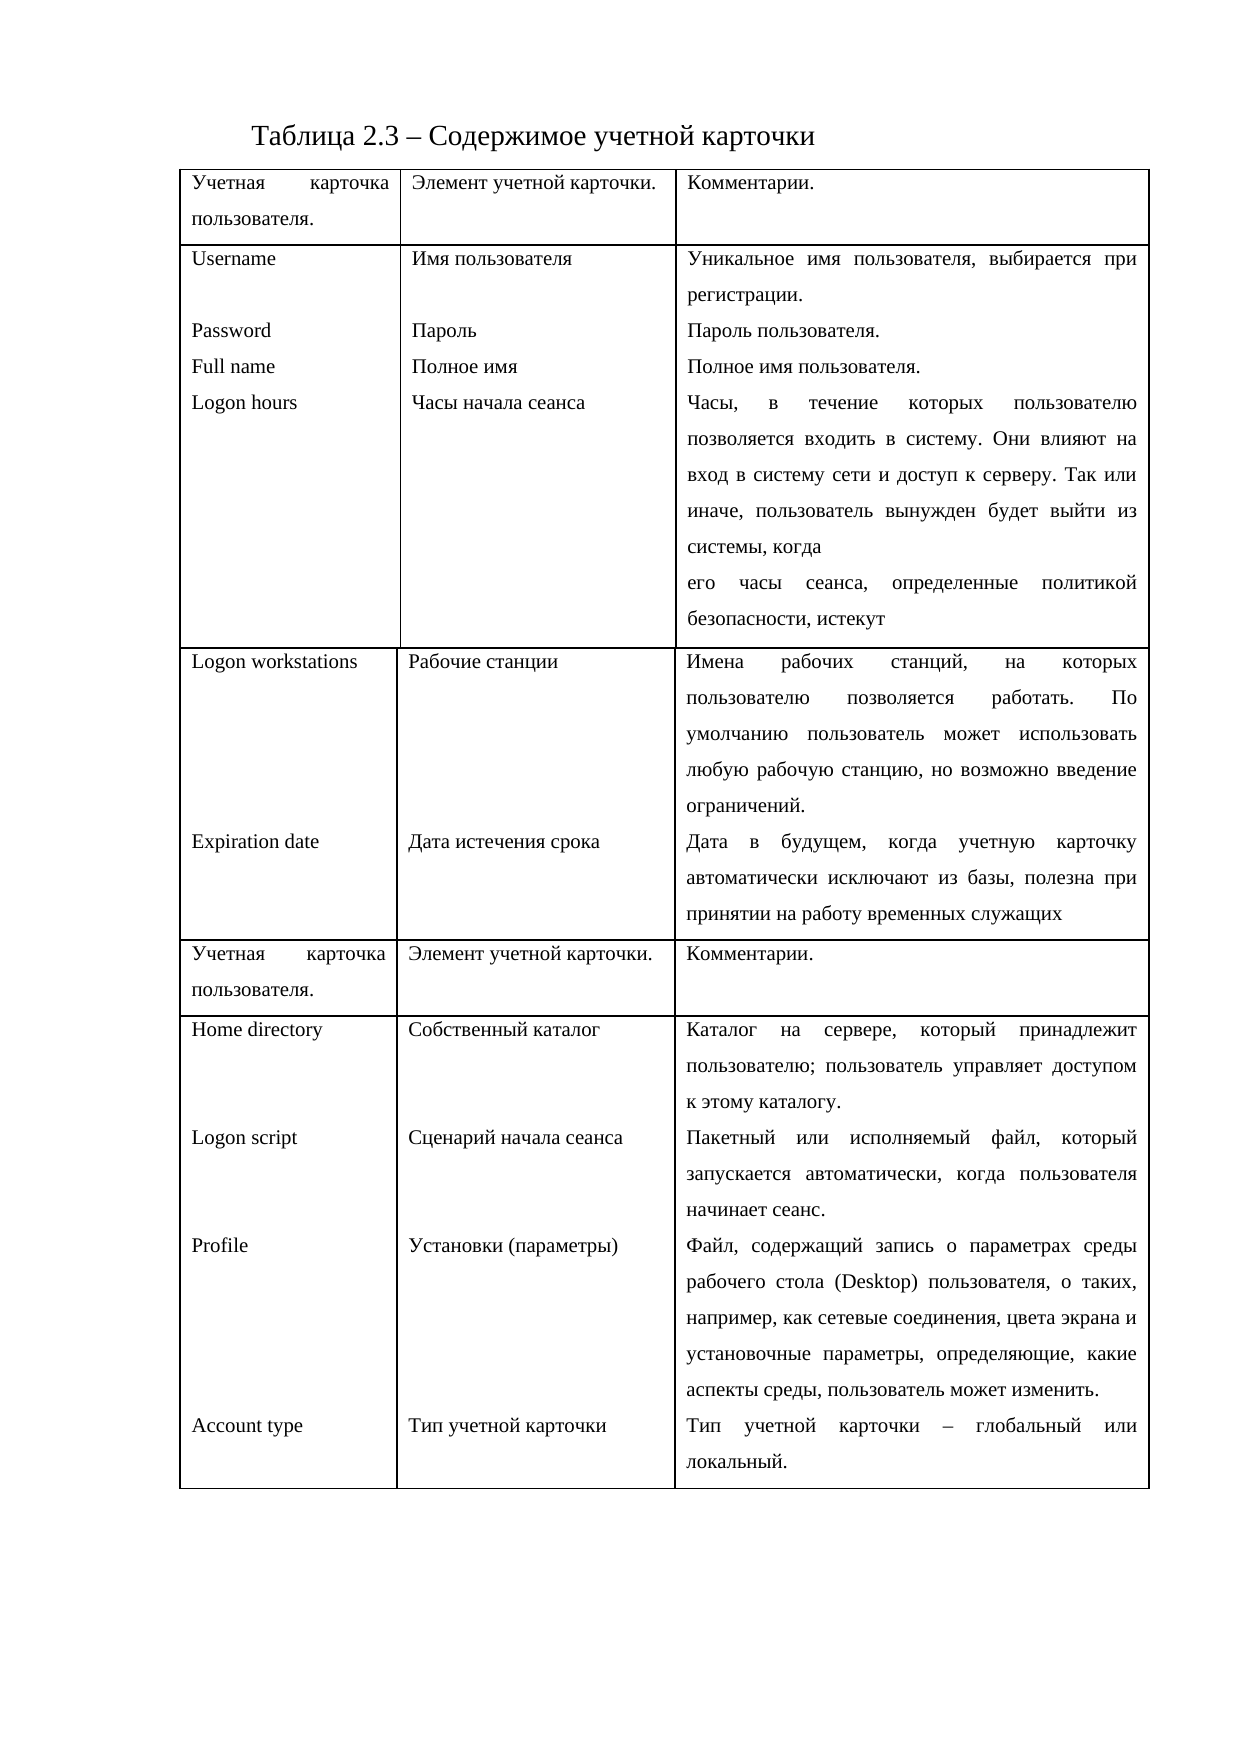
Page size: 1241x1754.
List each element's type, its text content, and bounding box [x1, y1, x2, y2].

table_cell Учетная карточка пользователя. [181, 941, 396, 1015]
table_header Учетная карточка пользователя. [181, 170, 400, 244]
table_cell Имена рабочих станций, на которых пользователю позволяется работать. По умолчанию пользователь может использовать любую рабочую станцию, но возможно введение ограничений. Дата в будущем, когда учетную карточку автоматически исключают из базы, полезна при принятии на работу временных служащих [676, 649, 1148, 939]
table_cell Элемент учетной карточки. [398, 941, 674, 1015]
table_cell Уникальное имя пользователя, выбирается при регистрации. Пароль пользователя. Полное имя пользователя. Часы, в течение которых пользователю позволяется входить в систему. Они влияют на вход в систему сети и доступ к серверу. Так или иначе, пользователь вынужден будет выйти из системы, когда его часы сеанса, определенные политикой безопасности, истекут [677, 246, 1148, 647]
table_cell Home directory Logon script Profile Account type [181, 1017, 396, 1488]
table_cell Собственный каталог Сценарий начала сеанса Установки (параметры) Тип учетной карточки [398, 1017, 674, 1488]
table_header Комментарии. [677, 170, 1148, 244]
table_cell Имя пользователя Пароль Полное имя Часы начала сеанса [401, 246, 675, 647]
table_cell Username Password Full name Logon hours [181, 246, 400, 647]
subtitle Таблица 2.3 – Содержимое учетной карточки [177, 118, 1152, 152]
table_cell Комментарии. [676, 941, 1148, 1015]
table_cell Каталог на сервере, который принадлежит пользователю; пользователь управляет доступом к этому каталогу. Пакетный или исполняемый файл, который запускается автоматически, когда пользователя начинает сеанс. Файл, содержащий запись о параметрах среды рабочего стола (Desktop) пользователя, о таких, например, как сетевые соединения, цвета экрана и установочные параметры, определяющие, какие аспекты среды, пользователь может изменить. Тип учетной карточки – глобальный или локальный. [676, 1017, 1148, 1488]
table_header Элемент учетной карточки. [401, 170, 675, 244]
table_cell Рабочие станции Дата истечения срока [398, 649, 674, 939]
table_cell Logon workstations Expiration date [181, 649, 396, 939]
